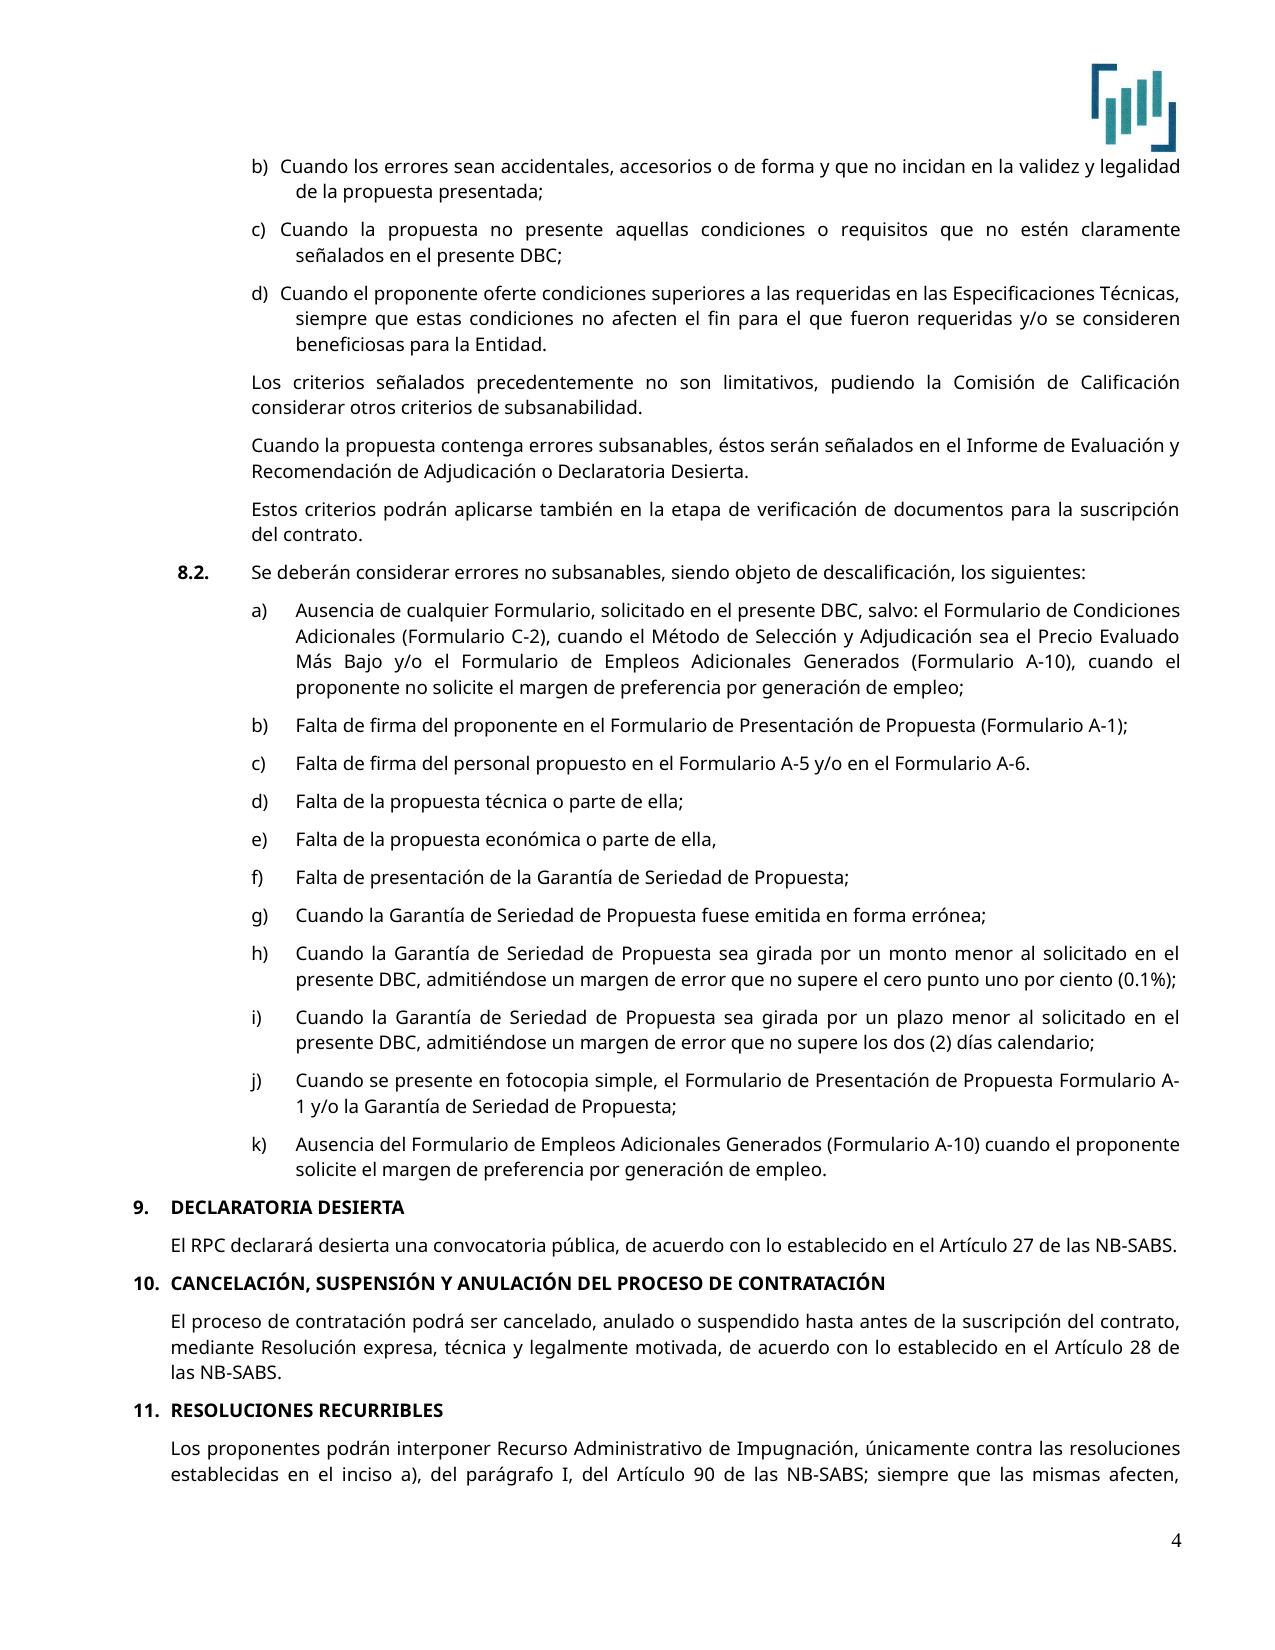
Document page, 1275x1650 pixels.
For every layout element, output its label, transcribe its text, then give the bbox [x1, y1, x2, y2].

text El proceso de contratación podrá ser cancelado, anulado o suspendido hasta antes de la suscripción del contrato, mediante Resolución expresa, técnica y legalmente motivada, de acuerdo con lo establecido en el Artículo 28 de las NB-SABS. [170, 1309, 1181, 1385]
list Cuando se presente en fotocopia simple, el Formulario de Presentación de Propuesta Formulario A-1 y/o la Garantía de Seriedad de Propuesta; [251, 1067, 1181, 1118]
list Falta de la propuesta técnica o parte de ella; [251, 788, 1181, 814]
text Estos criterios podrán aplicarse también en la etapa de verificación de documentos para la suscripción del contrato. [251, 496, 1181, 547]
text Los criterios señalados precedentemente no son limitativos, pudiendo la Comisión de Calificación considerar otros criterios de subsanabilidad. [251, 369, 1181, 420]
list Falta de firma del personal propuesto en el Formulario A-5 y/o en el Formulario A-6. [251, 750, 1181, 776]
list Cuando el proponente oferte condiciones superiores a las requeridas en las Especificaciones Técnicas, siempre que estas condiciones no afecten el fin para el que fueron requeridas y/o se consideren beneficiosas para la Entidad. [251, 280, 1181, 357]
picture [1080, 59, 1182, 153]
list Cuando la propuesta no presente aquellas condiciones o requisitos que no estén claramente señalados en el presente DBC; [251, 216, 1181, 267]
list Cuando la Garantía de Seriedad de Propuesta sea girada por un monto menor al solicitado en el presente DBC, admitiéndose un margen de error que no supere el cero punto uno por ciento (0.1%); [251, 940, 1181, 991]
text Cuando la propuesta contenga errores subsanables, éstos serán señalados en el Informe de Evaluación y Recomendación de Adjudicación o Declaratoria Desierta. [251, 433, 1181, 484]
list Cuando la Garantía de Seriedad de Propuesta fuese emitida en forma errónea; [251, 902, 1181, 928]
title RESOLUCIONES RECURRIBLES [133, 1398, 1181, 1423]
title DECLARATORIA DESIERTA [133, 1194, 1181, 1220]
list Falta de firma del proponente en el Formulario de Presentación de Propuesta (Formulario A-1); [251, 712, 1181, 738]
list Cuando la Garantía de Seriedad de Propuesta sea girada por un plazo menor al solicitado en el presente DBC, admitiéndose un margen de error que no supere los dos (2) días calendario; [251, 1004, 1181, 1055]
list Falta de presentación de la Garantía de Seriedad de Propuesta; [251, 864, 1181, 890]
text El RPC declarará desierta una convocatoria pública, de acuerdo con lo establecido en el Artículo 27 de las NB-SABS. [170, 1233, 1181, 1258]
list Ausencia del Formulario de Empleos Adicionales Generados (Formulario A-10) cuando el proponente solicite el margen de preferencia por generación de empleo. [251, 1131, 1181, 1182]
title CANCELACIÓN, SUSPENSIÓN Y ANULACIÓN DEL PROCESO DE CONTRATACIÓN [133, 1271, 1181, 1296]
list Cuando los errores sean accidentales, accesorios o de forma y que no incidan en la validez y legalidad de la propuesta presentada; [251, 153, 1181, 204]
list Se deberán considerar errores no subsanables, siendo objeto de descalificación, los siguientes: [177, 560, 1181, 585]
list Falta de la propuesta económica o parte de ella, [251, 826, 1181, 852]
list Ausencia de cualquier Formulario, solicitado en el presente DBC, salvo: el Formulario de Condiciones Adicionales (Formulario C-2), cuando el Método de Selección y Adjudicación sea el Precio Evaluado Más Bajo y/o el Formulario de Empleos Adicionales Generados (Formulario A-10), cuando el proponente no solicite el margen de preferencia por generación de empleo; [251, 598, 1181, 700]
